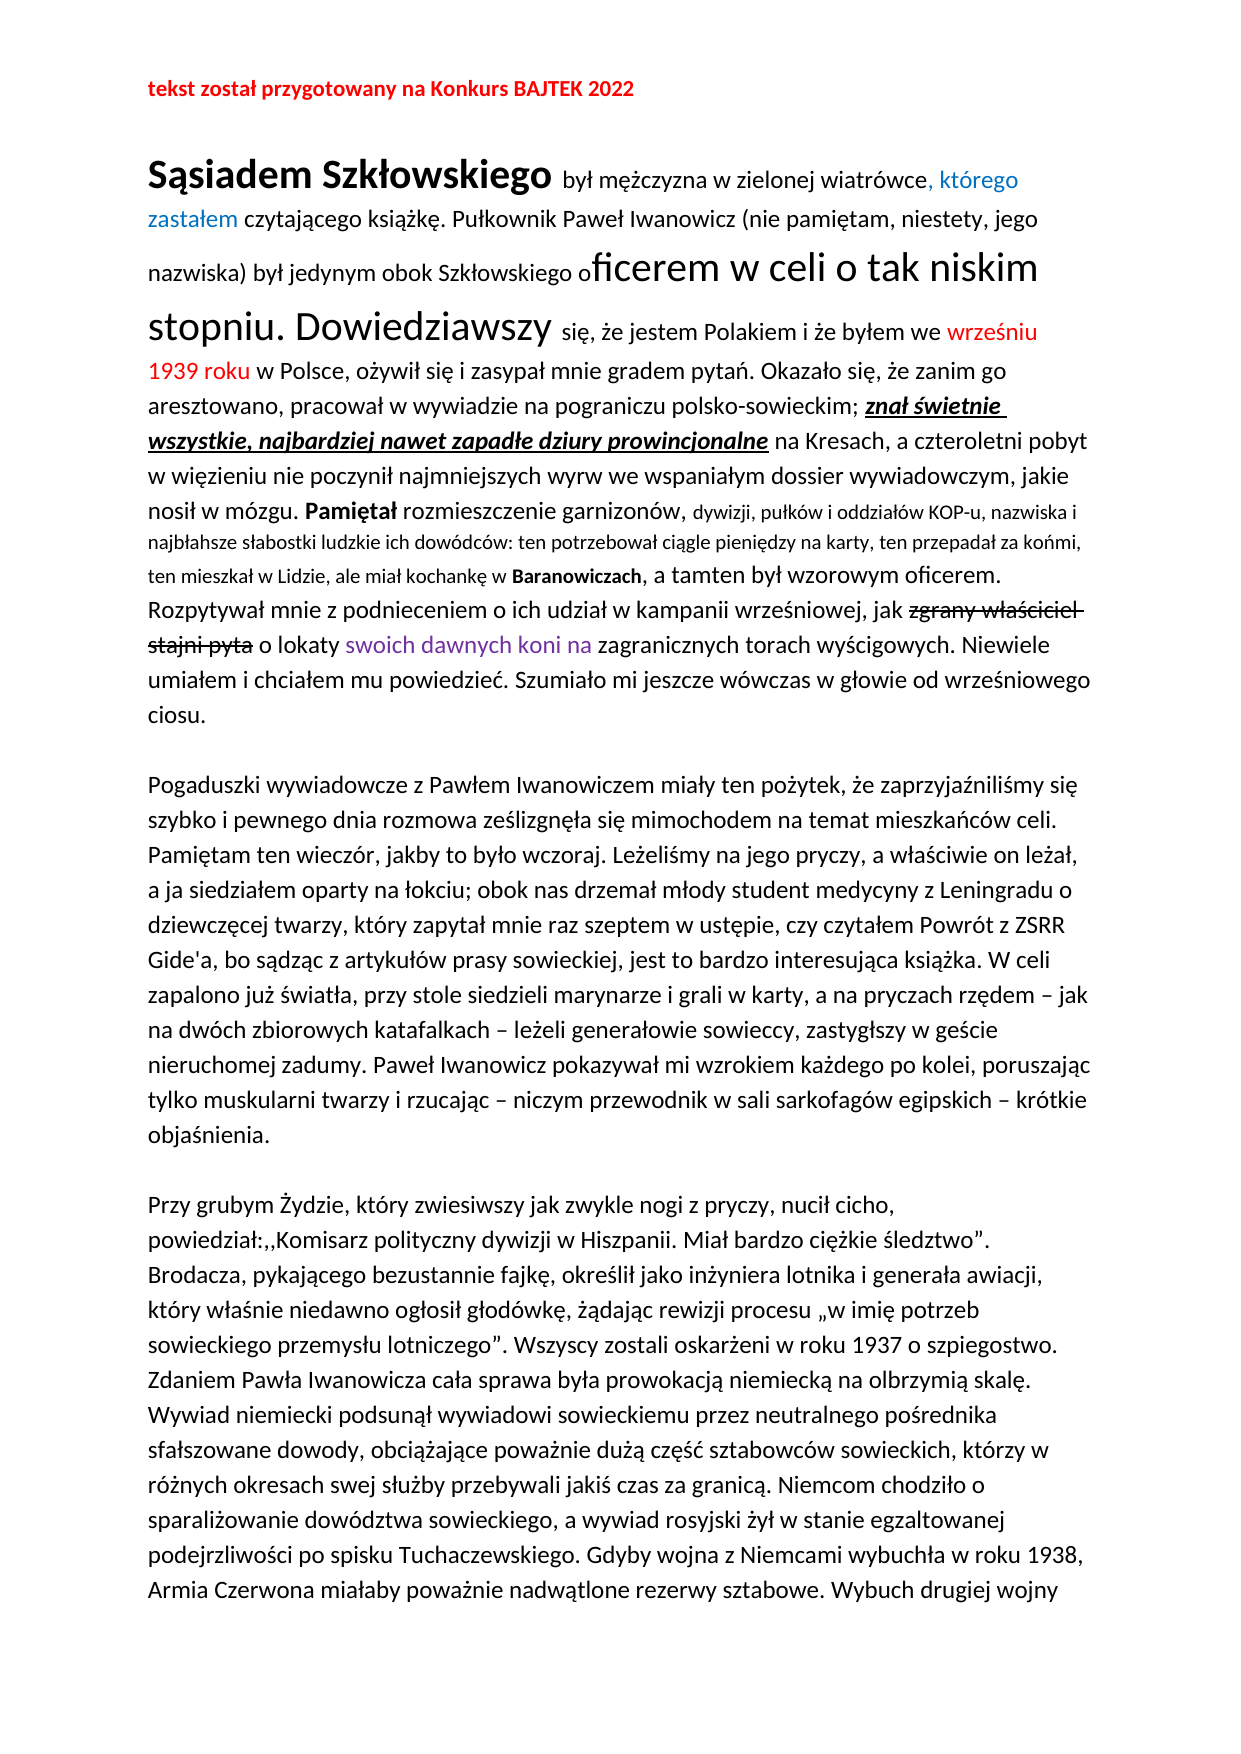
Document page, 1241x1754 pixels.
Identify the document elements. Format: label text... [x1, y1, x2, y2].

text Pogaduszki wywiadowcze z Pawłem Iwanowiczem miały ten pożytek, że zaprzyjaźniliśmy się szybko i pewnego dnia rozmowa ześlizgnęła się mimochodem na temat mieszkańców celi. Pamiętam ten wieczór, jakby to było wczoraj. Leżeliśmy na jego pryczy, a właściwie on leżał, a ja siedziałem oparty na łokciu; obok nas drzemał młody student medycyny z Leningradu o dziewczęcej twarzy, który zapytał mnie raz szeptem w ustępie, czy czytałem Powrót z ZSRR Gide'a, bo sądząc z artykułów prasy sowieckiej, jest to bardzo interesująca książka. W celi zapalono już światła, przy stole siedzieli marynarze i grali w karty, a na pryczach rzędem – jak na dwóch zbiorowych katafalkach – leżeli generałowie sowieccy, zastygłszy w geście nieruchomej zadumy. Paweł Iwanowicz pokazywał mi wzrokiem każdego po kolei, poruszając tylko muskularni twarzy i rzucając – niczym przewodnik w sali sarkofagów egipskich – krótkie objaśnienia. [148, 769, 1093, 1149]
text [148, 1189, 1093, 1604]
text Sąsiadem Szkłowskiego był mężczyzna w zielonej wiatrówce, którego zastałem czytającego książkę. Pułkownik Paweł Iwanowicz (nie pamiętam, niestety, jego nazwiska) był jedynym obok Szkłowskiego oficerem w celi o tak niskim stopniu. Dowiedziawszy się, że jestem Polakiem i że byłem we wrześniu 1939 roku w Polsce, ożywił się i zasypał mnie gradem pytań. Okazało się, że zanim go aresztowano, pracował w wywiadzie na pograniczu polsko-sowieckim; znał świetnie wszystkie, najbardziej nawet zapadłe dziury prowincjonalne na Kresach, a czteroletni pobyt w więzieniu nie poczynił najmniejszych wyrw we wspaniałym dossier wywiadowczym, jakie nosił w mózgu. Pamiętał rozmieszczenie garnizonów, dywizji, pułków i oddziałów KOP-u, nazwiska i najbłahsze słabostki ludzkie ich dowódców: ten potrzebował ciągle pieniędzy na karty, ten przepadał za końmi, ten mieszkał w Lidzie, ale miał kochankę w Baranowiczach, a tamten był wzorowym oficerem. Rozpytywał mnie z podnieceniem o ich udział w kampanii wrześniowej, jak zgrany właściciel stajni pyta o lokaty swoich dawnych koni na zagranicznych torach wyścigowych. Niewiele umiałem i chciałem mu powiedzieć. Szumiało mi jeszcze wówczas w głowie od wrześniowego ciosu. [148, 148, 1093, 729]
